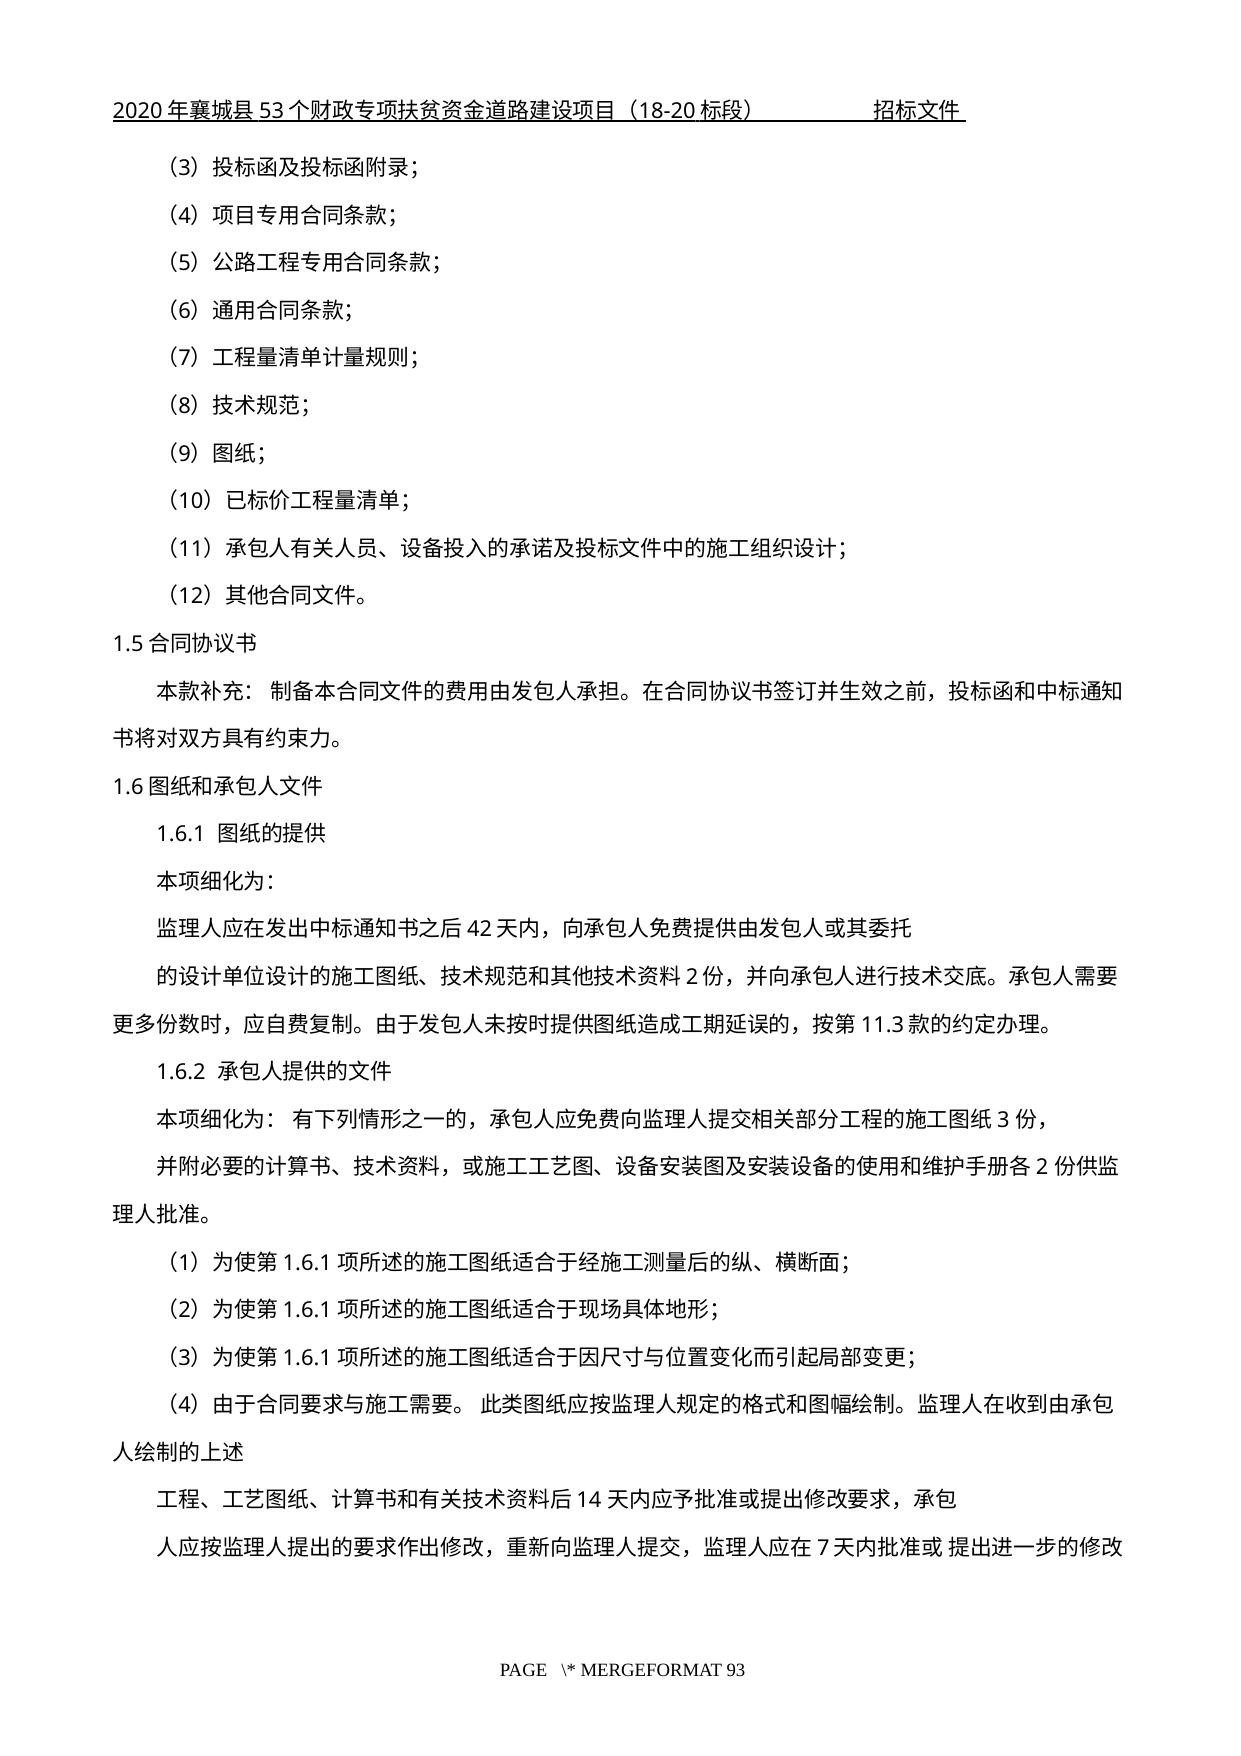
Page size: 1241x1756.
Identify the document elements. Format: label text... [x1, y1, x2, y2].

text （1）为使第1.6.1 项所述的施工图纸适合于经施工测量后的纵、横断面； [112, 1244, 1128, 1276]
text 的设计单位设计的施工图纸、技术规范和其他技术资料2份，并向承包人进行技术交底。承包人需要更多份数时，应自费复制。由于发包人未按时提供图纸造成工期延误的，按第11.3款的约定办理。 [112, 959, 1128, 1038]
text （7）工程量清单计量规则； [112, 340, 1128, 372]
text 1.6.1 图纸的提供 [112, 816, 1128, 848]
text （10）已标价工程量清单； [112, 483, 1128, 515]
text （9）图纸； [112, 436, 1128, 467]
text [112, 1530, 1128, 1562]
text 1.5合同协议书 [112, 626, 1128, 658]
text （8）技术规范； [112, 388, 1128, 420]
text （3）投标函及投标函附录； [112, 150, 1128, 182]
text 本项细化为： 有下列情形之一的，承包人应免费向监理人提交相关部分工程的施工图纸3 份， [112, 1102, 1128, 1133]
text 监理人应在发出中标通知书之后42天内，向承包人免费提供由发包人或其委托 [112, 911, 1128, 943]
text 并附必要的计算书、技术资料，或施工工艺图、设备安装图及安装设备的使用和维护手册各2 份供监理人批准。 [112, 1149, 1128, 1229]
text （5）公路工程专用合同条款； [112, 245, 1128, 277]
text （2）为使第1.6.1 项所述的施工图纸适合于现场具体地形； [112, 1292, 1128, 1324]
text 工程、工艺图纸、计算书和有关技术资料后14 天内应予批准或提出修改要求，承包 [112, 1482, 1128, 1514]
text （6）通用合同条款； [112, 293, 1128, 324]
text （3）为使第1.6.1 项所述的施工图纸适合于因尺寸与位置变化而引起局部变更； [112, 1340, 1128, 1371]
text （11）承包人有关人员、设备投入的承诺及投标文件中的施工组织设计； [112, 531, 1128, 563]
text 本项细化为： [112, 864, 1128, 896]
text 1.6图纸和承包人文件 [112, 769, 1128, 800]
text 本款补充： 制备本合同文件的费用由发包人承担。在合同协议书签订并生效之前，投标函和中标通知书将对双方具有约束力。 [112, 674, 1128, 753]
text （4）由于合同要求与施工需要。 此类图纸应按监理人规定的格式和图幅绘制。监理人在收到由承包人绘制的上述 [112, 1387, 1128, 1467]
text （4）项目专用合同条款； [112, 198, 1128, 229]
text 1.6.2 承包人提供的文件 [112, 1054, 1128, 1086]
text （12）其他合同文件。 [112, 578, 1128, 610]
